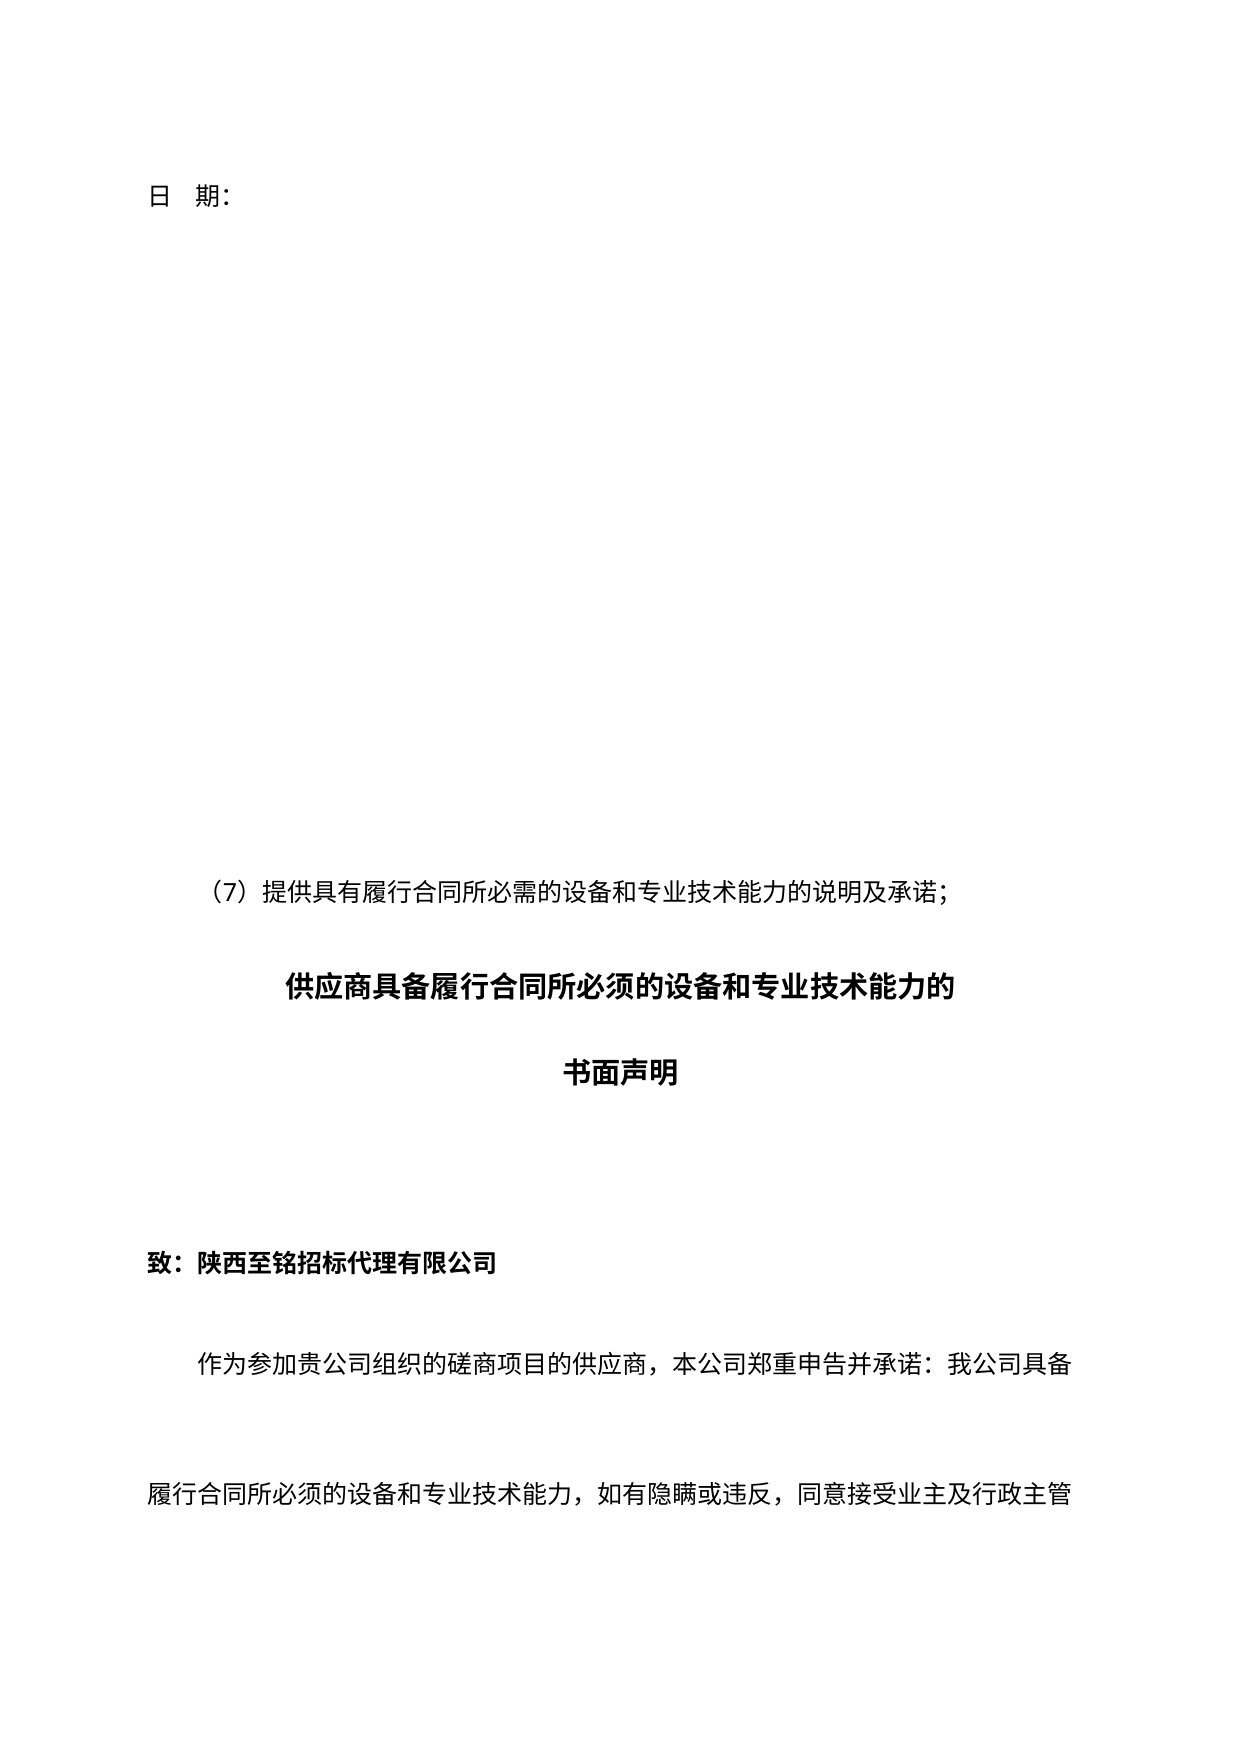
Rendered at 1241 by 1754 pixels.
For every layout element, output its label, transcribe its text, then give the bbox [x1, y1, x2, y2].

list 供应商具备履行合同所必须的设备和专业技术能力的 [148, 952, 1092, 1017]
text 致：陕西至铭招标代理有限公司 [148, 1229, 1092, 1294]
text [148, 1330, 1092, 1525]
text 日 期： [148, 162, 1028, 227]
text 书面声明 [148, 1038, 1092, 1103]
text （7）提供具有履行合同所必需的设备和专业技术能力的说明及承诺； [148, 858, 1092, 923]
